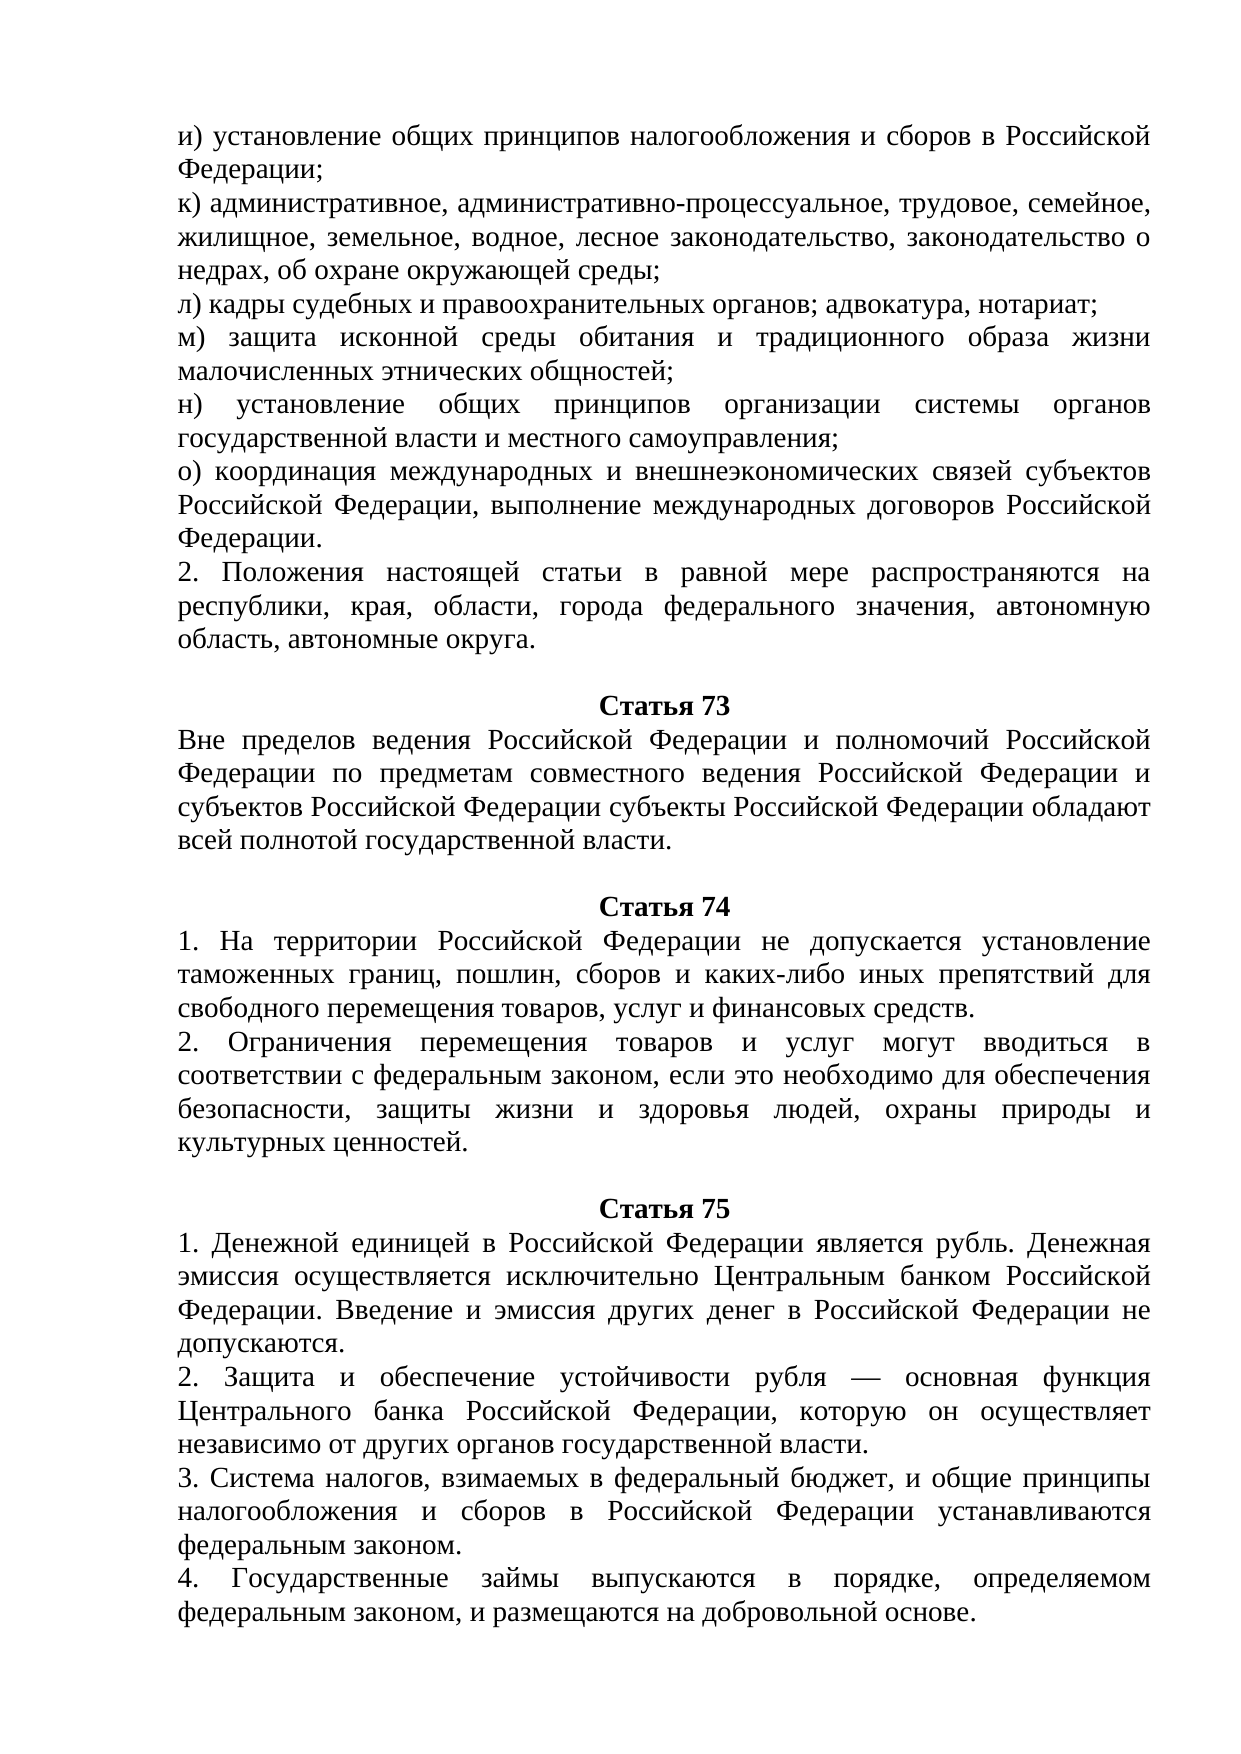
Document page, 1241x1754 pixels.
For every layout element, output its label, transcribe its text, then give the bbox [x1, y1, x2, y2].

text 4. Государственные займы выпускаются в порядке, определяемом федеральным законом, и размещаются на добровольной основе. [177, 1560, 1152, 1627]
text Статья 74 [177, 889, 1152, 923]
text 1. На территории Российской Федерации не допускается установление таможенных границ, пошлин, сборов и каких-либо иных препятствий для свободного перемещения товаров, услуг и финансовых средств. [177, 923, 1152, 1024]
text м) защита исконной среды обитания и традиционного образа жизни малочисленных этнических общностей; [177, 319, 1152, 386]
text Статья 73 [177, 688, 1152, 722]
text 2. Ограничения перемещения товаров и услуг могут вводиться в соответствии с федеральным законом, если это необходимо для обеспечения безопасности, защиты жизни и здоровья людей, охраны природы и культурных ценностей. [177, 1024, 1152, 1158]
text н) установление общих принципов организации системы органов государственной власти и местного самоуправления; [177, 386, 1152, 453]
text 2. Защита и обеспечение устойчивости рубля — основная функция Центрального банка Российской Федерации, которую он осуществляет независимо от других органов государственной власти. [177, 1359, 1152, 1460]
text л) кадры судебных и правоохранительных органов; адвокатура, нотариат; [177, 286, 1152, 319]
text Статья 75 [177, 1191, 1152, 1225]
text о) координация международных и внешнеэкономических связей субъектов Российской Федерации, выполнение международных договоров Российской Федерации. [177, 453, 1152, 554]
text 1. Денежной единицей в Российской Федерации является рубль. Денежная эмиссия осуществляется исключительно Центральным банком Российской Федерации. Введение и эмиссия других денег в Российской Федерации не допускаются. [177, 1225, 1152, 1359]
text и) установление общих принципов налогообложения и сборов в Российской Федерации; [177, 118, 1152, 185]
text Вне пределов ведения Российской Федерации и полномочий Российской Федерации по предметам совместного ведения Российской Федерации и субъектов Российской Федерации субъекты Российской Федерации обладают всей полнотой государственной власти. [177, 722, 1152, 856]
text 3. Система налогов, взимаемых в федеральный бюджет, и общие принципы налогообложения и сборов в Российской Федерации устанавливаются федеральным законом. [177, 1460, 1152, 1560]
text 2. Положения настоящей статьи в равной мере распространяются на республики, края, области, города федерального значения, автономную область, автономные округа. [177, 554, 1152, 655]
text к) административное, административно-процессуальное, трудовое, семейное, жилищное, земельное, водное, лесное законодательство, законодательство о недрах, об охране окружающей среды; [177, 185, 1152, 286]
